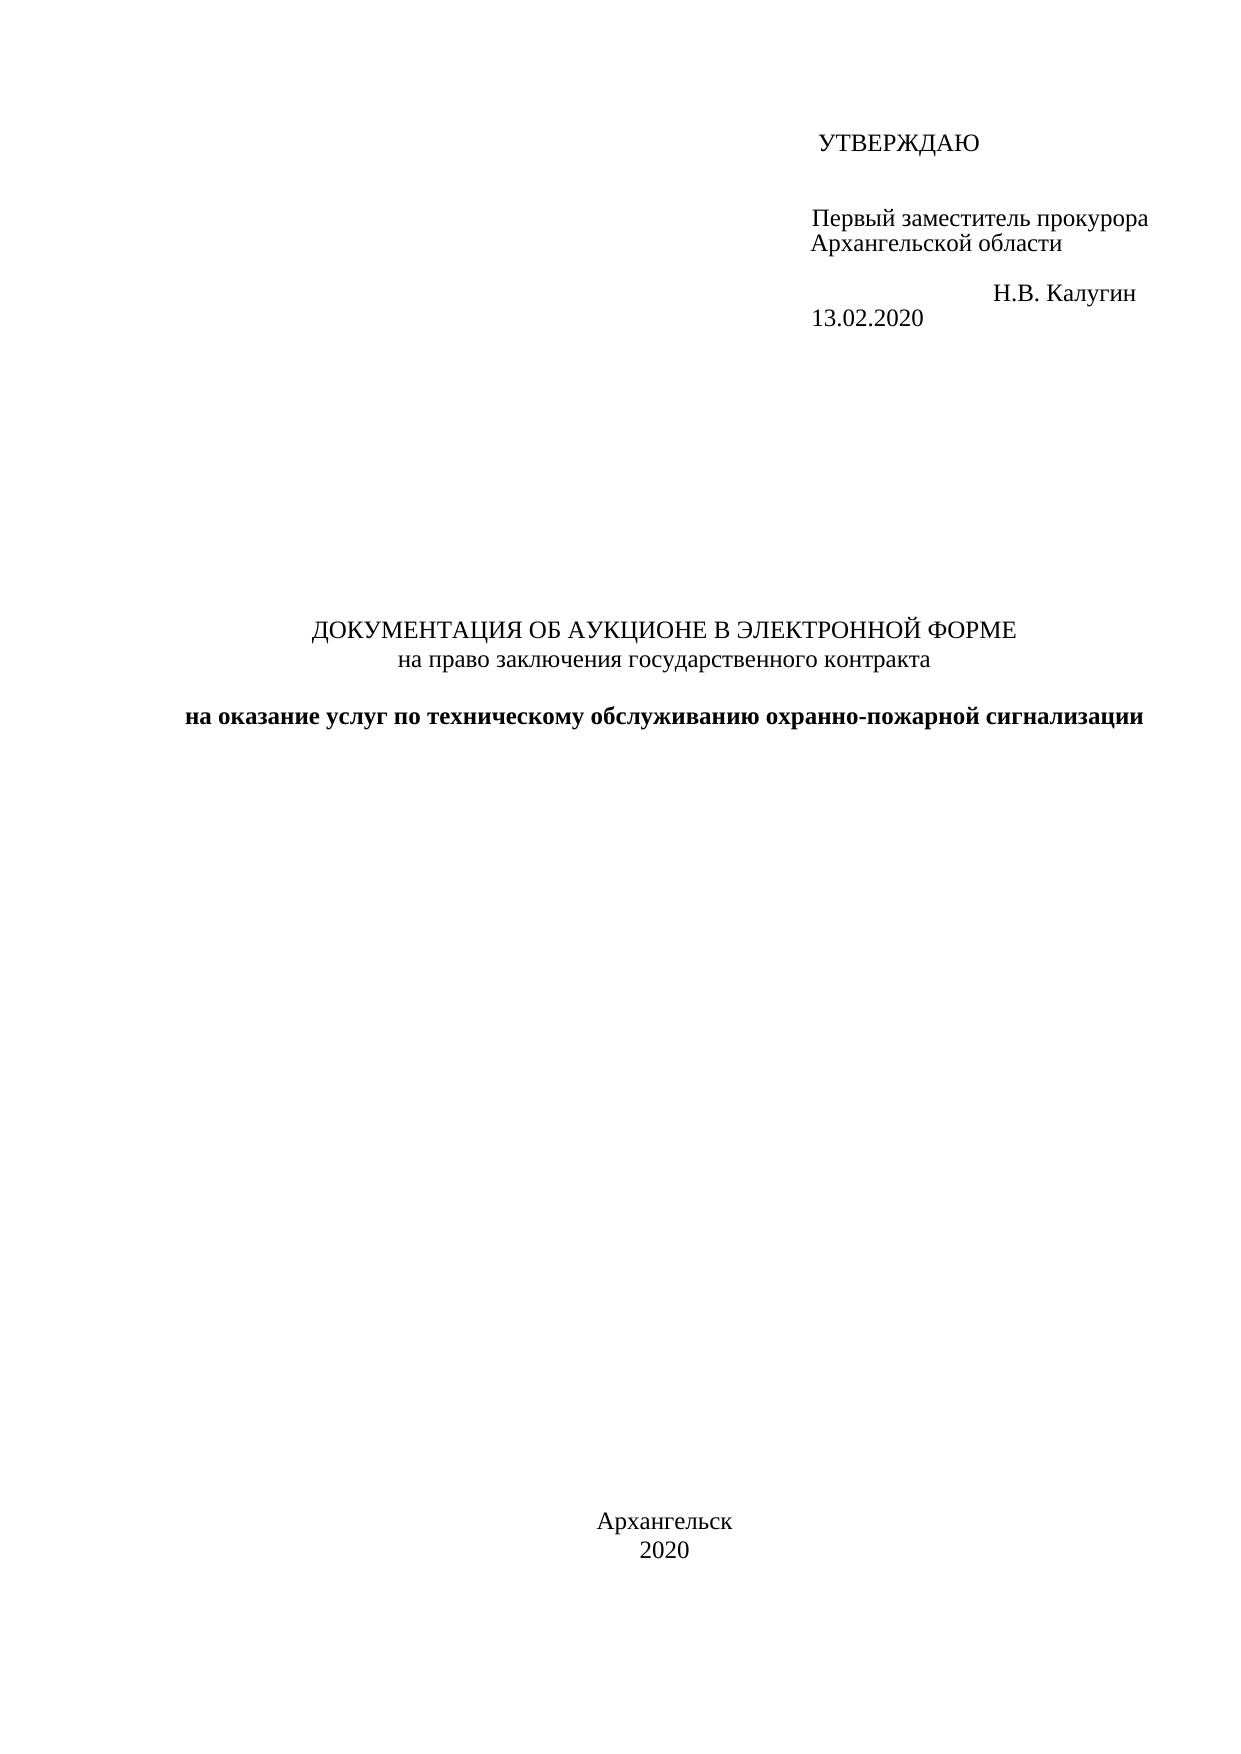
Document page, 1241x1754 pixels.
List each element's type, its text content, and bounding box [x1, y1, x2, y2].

text 2020 [177, 1535, 1152, 1564]
text Архангельск [177, 1506, 1152, 1535]
text Н.В. Калугин [177, 281, 1152, 306]
text ДОКУМЕНТАЦИЯ ОБ АУКЦИОНЕ В ЭЛЕКТРОННОЙ ФОРМЕ [177, 615, 1152, 644]
text Первый заместитель прокурора [177, 206, 1152, 231]
text УТВЕРЖДАЮ [177, 131, 1152, 156]
text на право заключения государственного контракта [177, 644, 1152, 673]
text 13.02.2020 [177, 306, 1152, 331]
text на оказание услуг по техническому обслуживанию охранно-пожарной сигнализации [177, 701, 1152, 730]
text Архангельской области [177, 231, 1152, 256]
